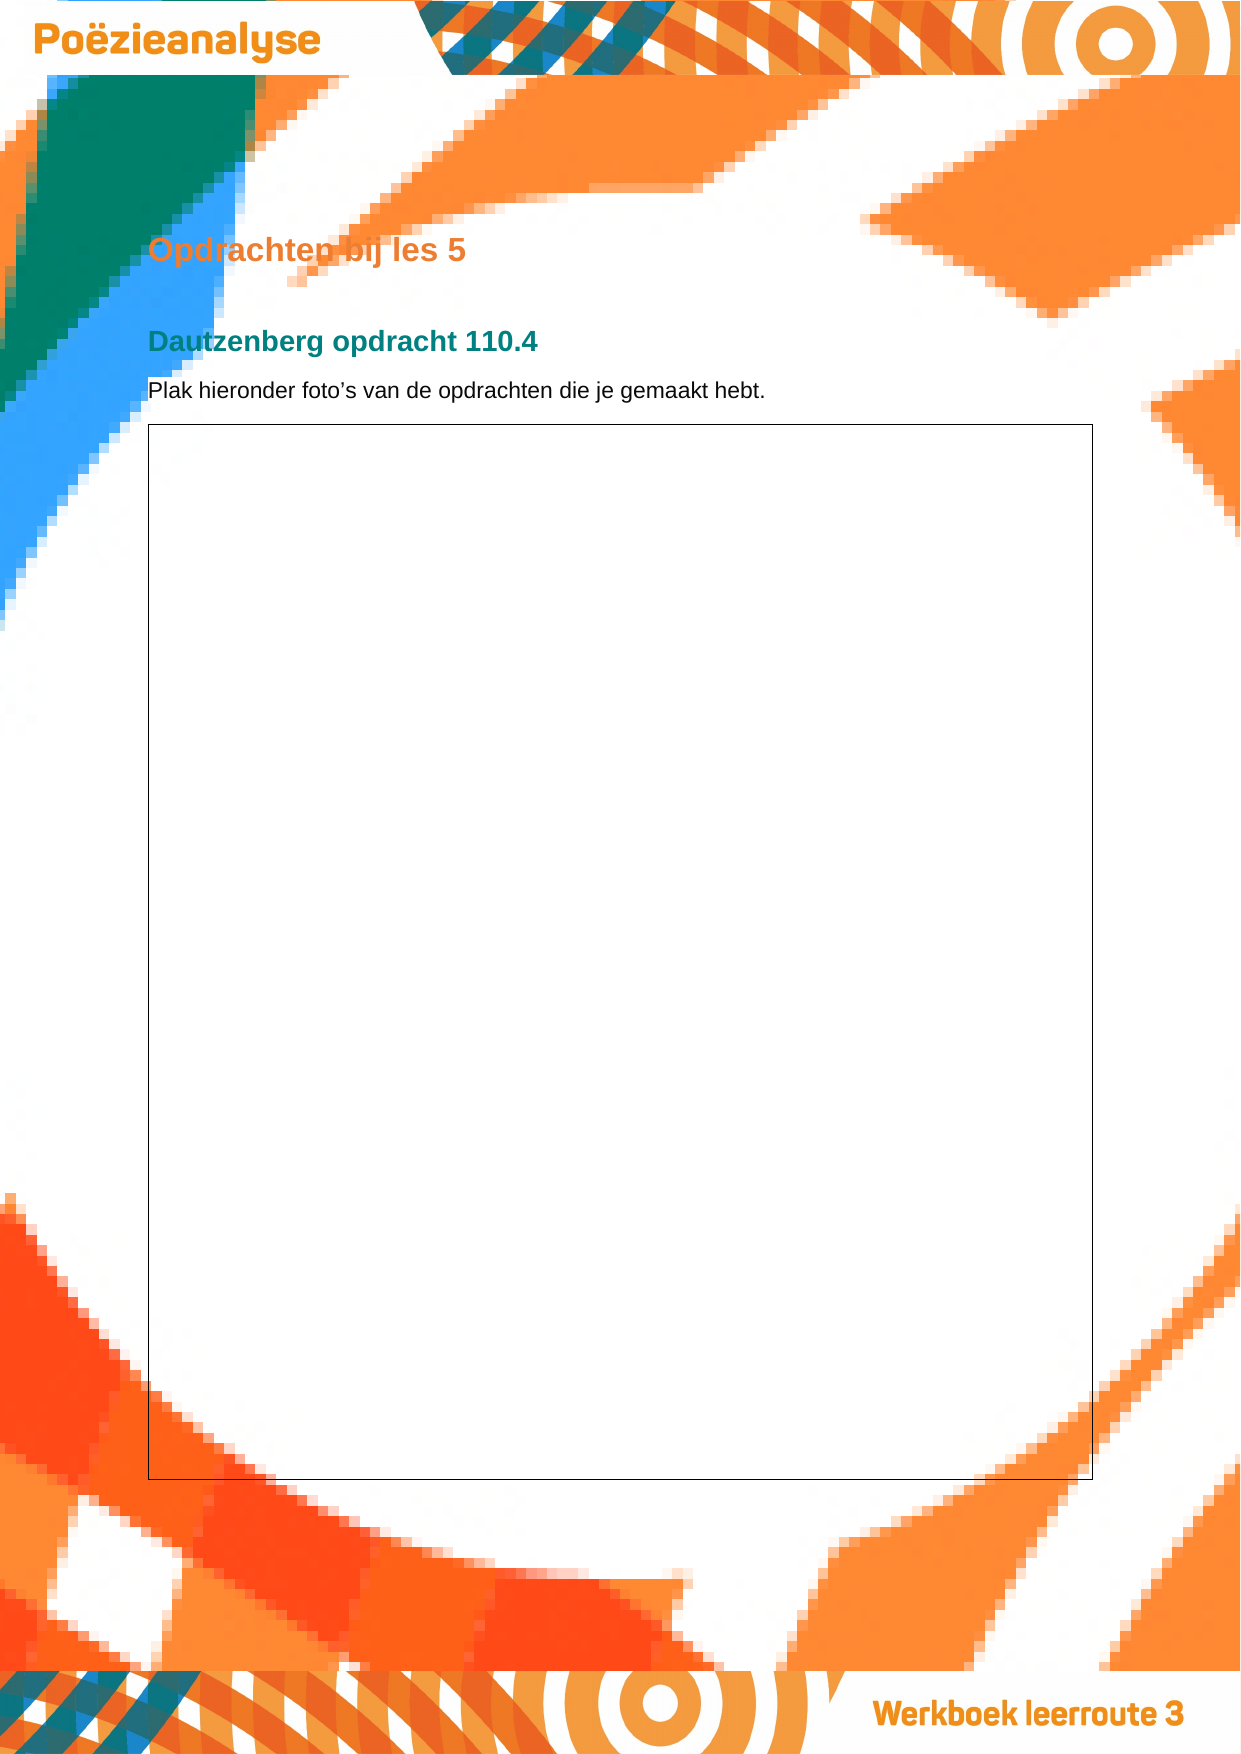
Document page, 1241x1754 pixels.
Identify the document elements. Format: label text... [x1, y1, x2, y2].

text Plak hieronder foto’s van de opdrachten die je gemaakt hebt. [148, 377, 1093, 403]
table_header [149, 425, 1092, 1479]
text Dautzenberg opdracht 110.4 [148, 288, 1093, 358]
text Opdrachten bij les 5 [148, 230, 1093, 268]
picture [0, 0, 1241, 1754]
